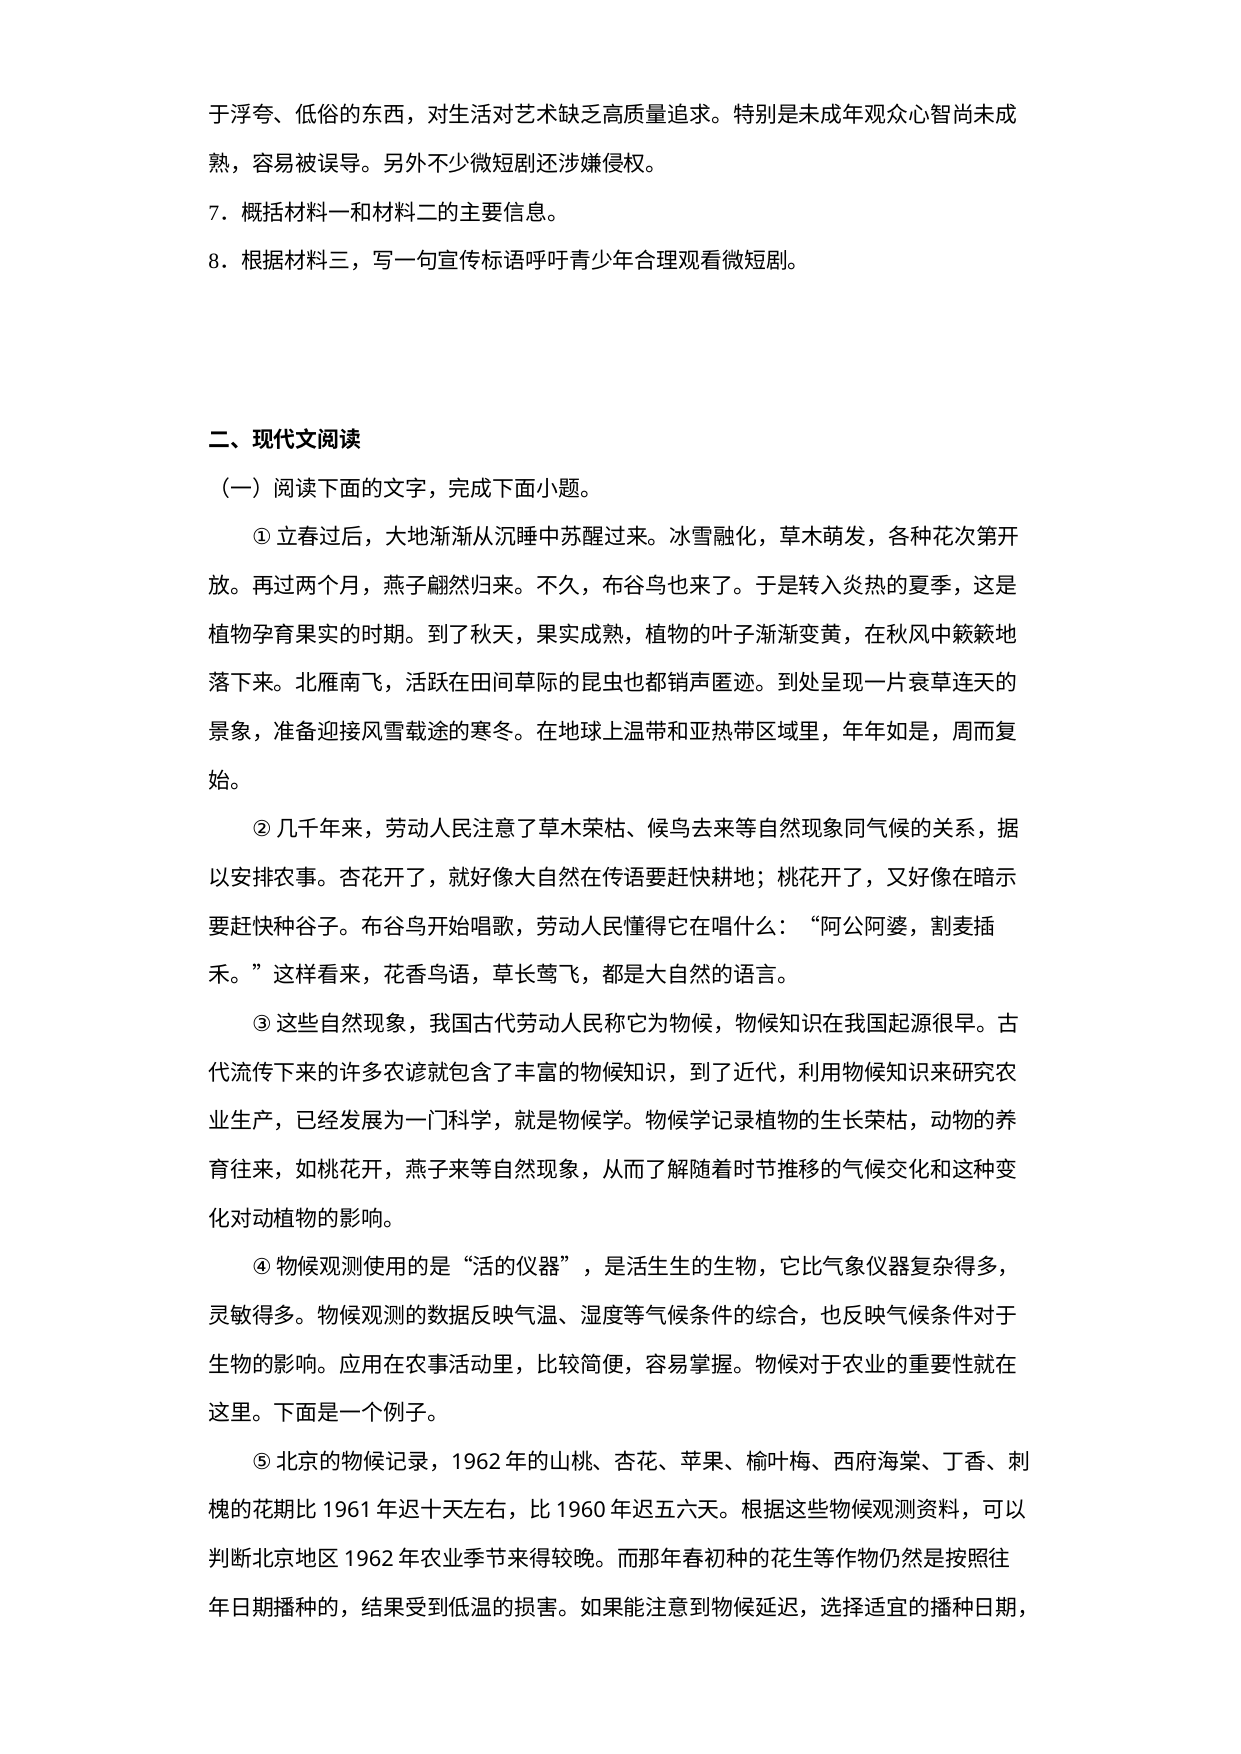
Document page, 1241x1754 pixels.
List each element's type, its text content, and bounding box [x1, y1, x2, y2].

text ①立春过后，大地渐渐从沉睡中苏醒过来。冰雪融化，草木萌发，各种花次第开放。再过两个月，燕子翩然归来。不久，布谷鸟也来了。于是转入炎热的夏季，这是植物孕育果实的时期。到了秋天，果实成熟，植物的叶子渐渐变黄，在秋风中簌簌地落下来。北雁南飞，活跃在田间草际的昆虫也都销声匿迹。到处呈现一片衰草连天的景象，准备迎接风雪载途的寒冬。在地球上温带和亚热带区域里，年年如是，周而复始。 [208, 519, 1032, 795]
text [208, 1443, 1032, 1622]
text ④物候观测使用的是“活的仪器”，是活生生的生物，它比气象仪器复杂得多，灵敏得多。物候观测的数据反映气温、湿度等气候条件的综合，也反映气候条件对于生物的影响。应用在农事活动里，比较简便，容易掌握。物候对于农业的重要性就在这里。下面是一个例子。 [208, 1249, 1032, 1427]
text 7．概括材料一和材料二的主要信息。 [208, 194, 1032, 227]
text ③这些自然现象，我国古代劳动人民称它为物候，物候知识在我国起源很早。古代流传下来的许多农谚就包含了丰富的物候知识，到了近代，利用物候知识来研究农业生产，已经发展为一门科学，就是物候学。物候学记录植物的生长荣枯，动物的养育往来，如桃花开，燕子来等自然现象，从而了解随着时节推移的气候交化和这种变化对动植物的影响。 [208, 1005, 1032, 1233]
text 8．根据材料三，写一句宣传标语呼吁青少年合理观看微短剧。 [208, 242, 1032, 275]
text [208, 97, 1032, 178]
text （一）阅读下面的文字，完成下面小题。 [208, 470, 1032, 503]
text ②几千年来，劳动人民注意了草木荣枯、候鸟去来等自然现象同气候的关系，据以安排农事。杏花开了，就好像大自然在传语要赶快耕地；桃花开了，又好像在暗示要赶快种谷子。布谷鸟开始唱歌，劳动人民懂得它在唱什么：“阿公阿婆，割麦插禾。”这样看来，花香鸟语，草长莺飞，都是大自然的语言。 [208, 811, 1032, 989]
text 二、现代文阅读 [208, 422, 1032, 454]
